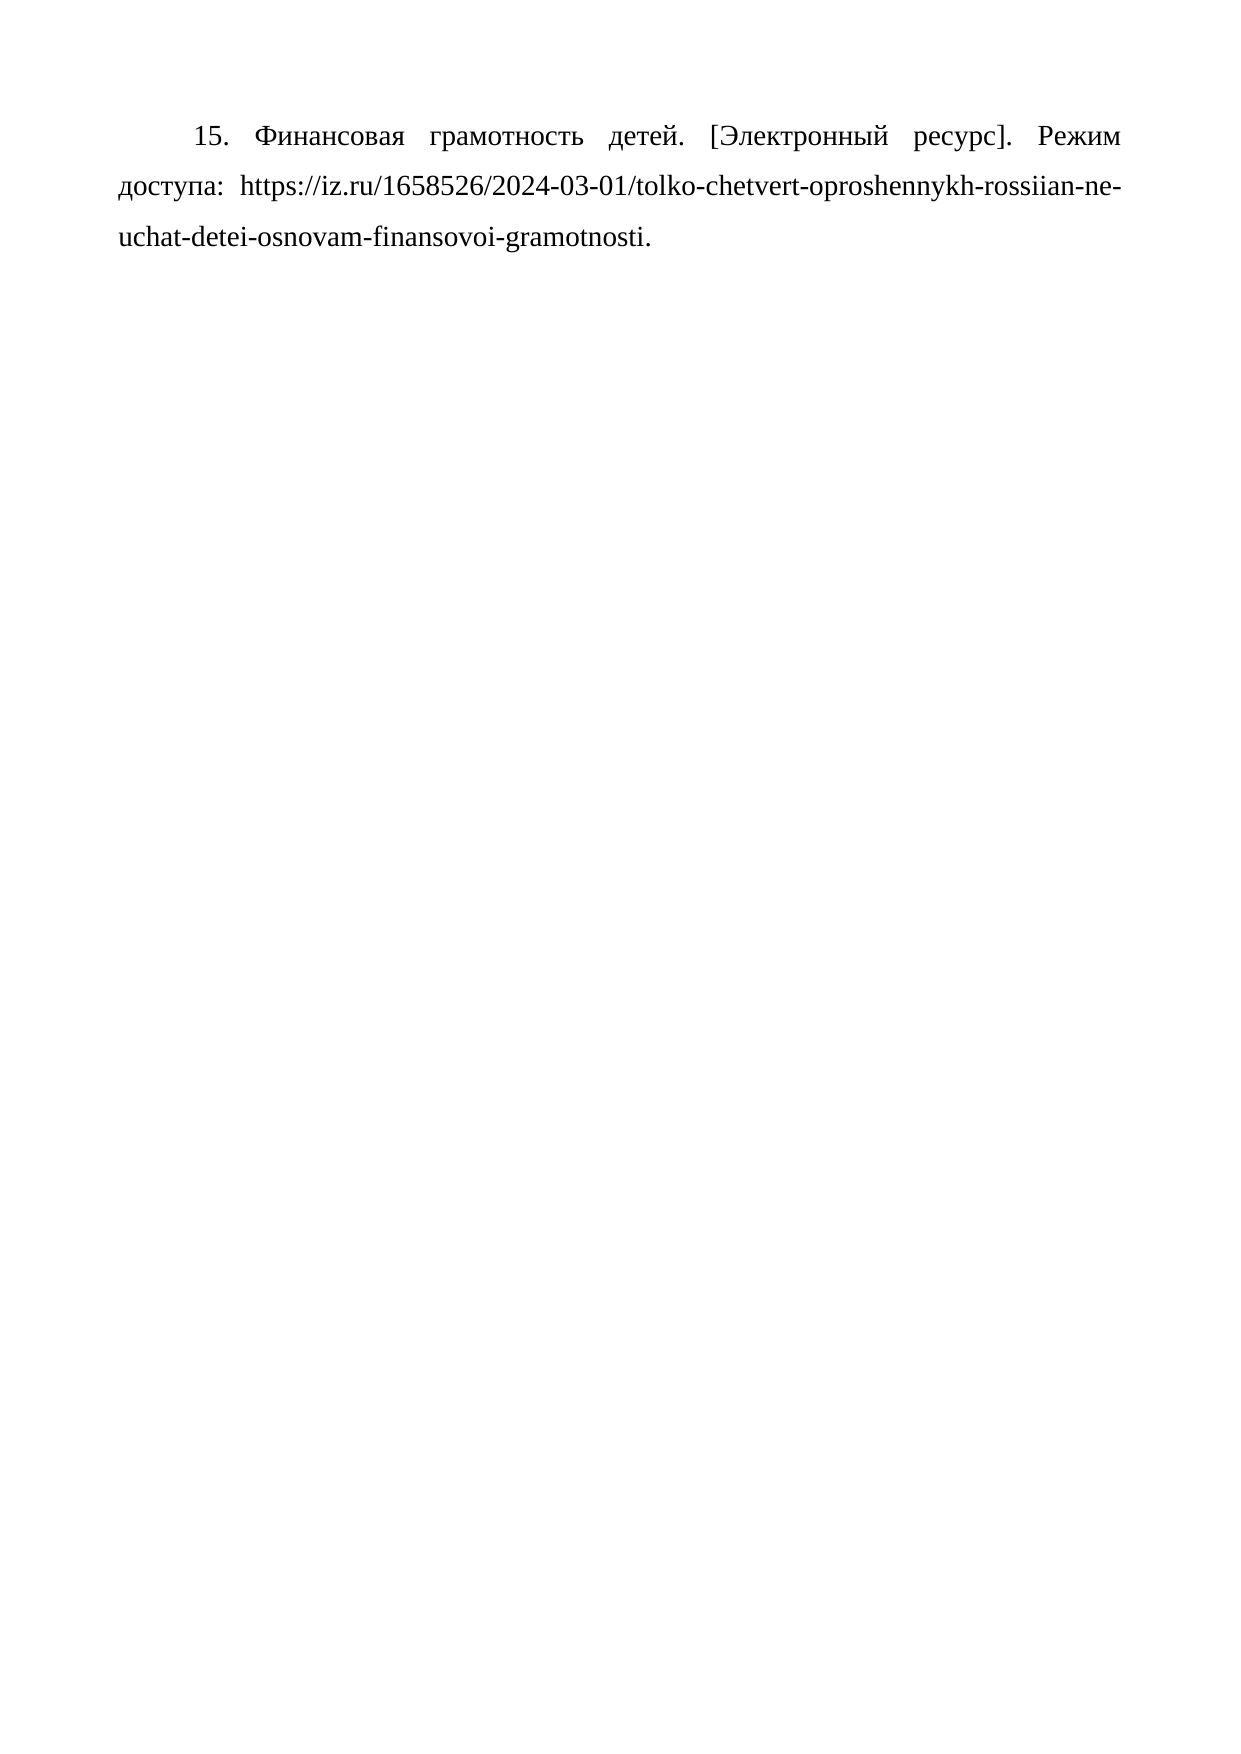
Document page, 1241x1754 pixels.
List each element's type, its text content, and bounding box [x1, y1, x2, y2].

text 15. Финансовая грамотность детей. [Электронный ресурс]. Режим доступа: https://iz.ru/1658526/2024-03-01/tolko-chetvert-oproshennykh-rossiian-ne-uchat-detei-osnovam-finansovoi-gramotnosti. [118, 118, 1122, 252]
